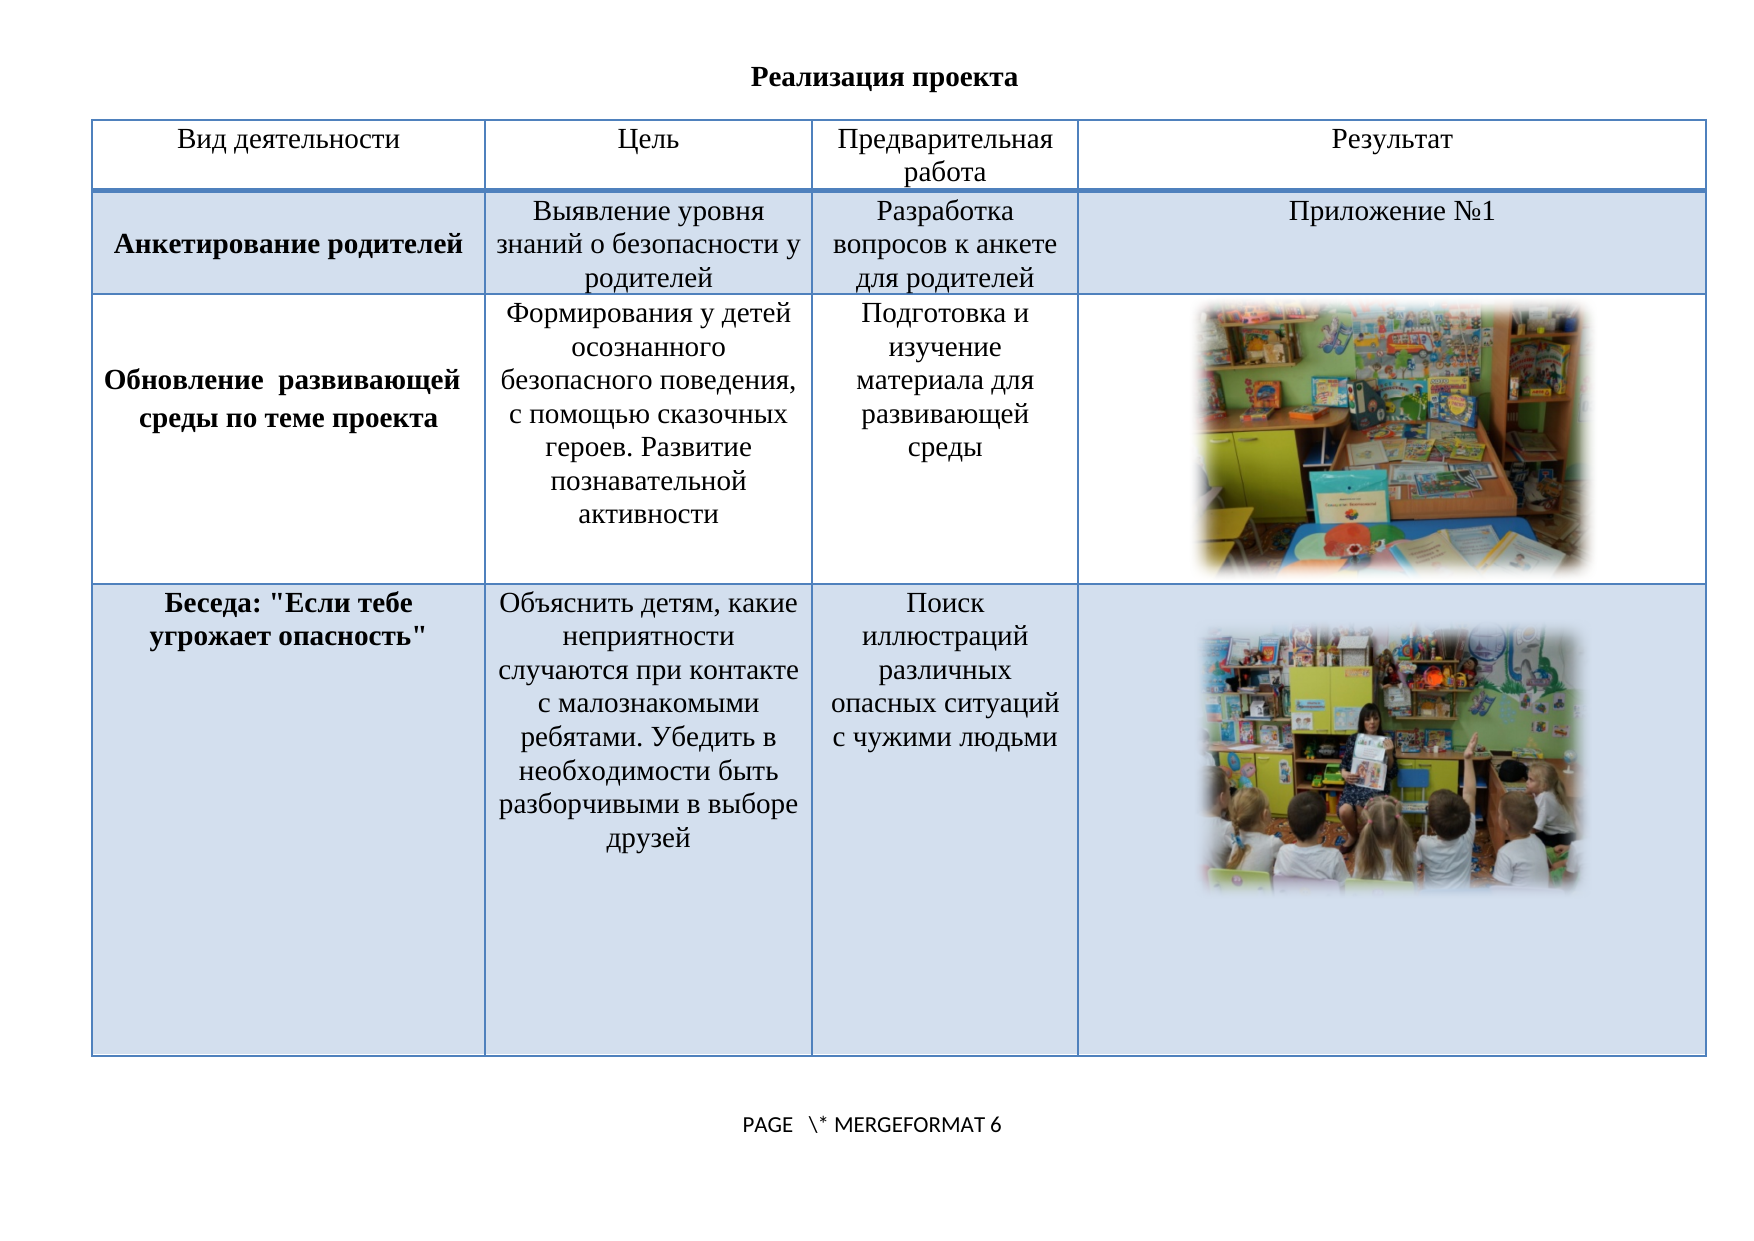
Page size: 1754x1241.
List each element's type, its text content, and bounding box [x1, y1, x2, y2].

table_cell Формирования у детей осознанного безопасного поведения, с помощью сказочных героев. Развитие познавательной активности [486, 295, 811, 583]
table_cell Беседа: "Если тебе угрожает опасность" [1193, 300, 1594, 578]
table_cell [486, 585, 811, 1054]
table_cell Выявление уровня знаний о безопасности у родителей [486, 193, 811, 293]
table_cell [1079, 295, 1705, 583]
table_header Результат [1079, 121, 1705, 188]
table_header Вид деятельности [93, 121, 484, 188]
picture [1216, 323, 1571, 555]
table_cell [93, 585, 484, 1054]
table_header Предварительная работа [813, 121, 1077, 188]
picture [1219, 644, 1567, 874]
table_header Цель [486, 121, 811, 188]
table_cell Подготовка и изучение материала для развивающей среды [813, 295, 1077, 583]
text Реализация проекта [133, 59, 1636, 93]
table_cell Анкетирование родителей [93, 193, 484, 293]
table_cell [1079, 585, 1705, 1054]
table_cell Разработка вопросов к анкете для родителей [813, 193, 1077, 293]
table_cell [813, 585, 1077, 1054]
table_cell Обновление развивающей среды по теме проекта [93, 295, 484, 583]
table_cell Приложение №1 [1079, 193, 1705, 293]
